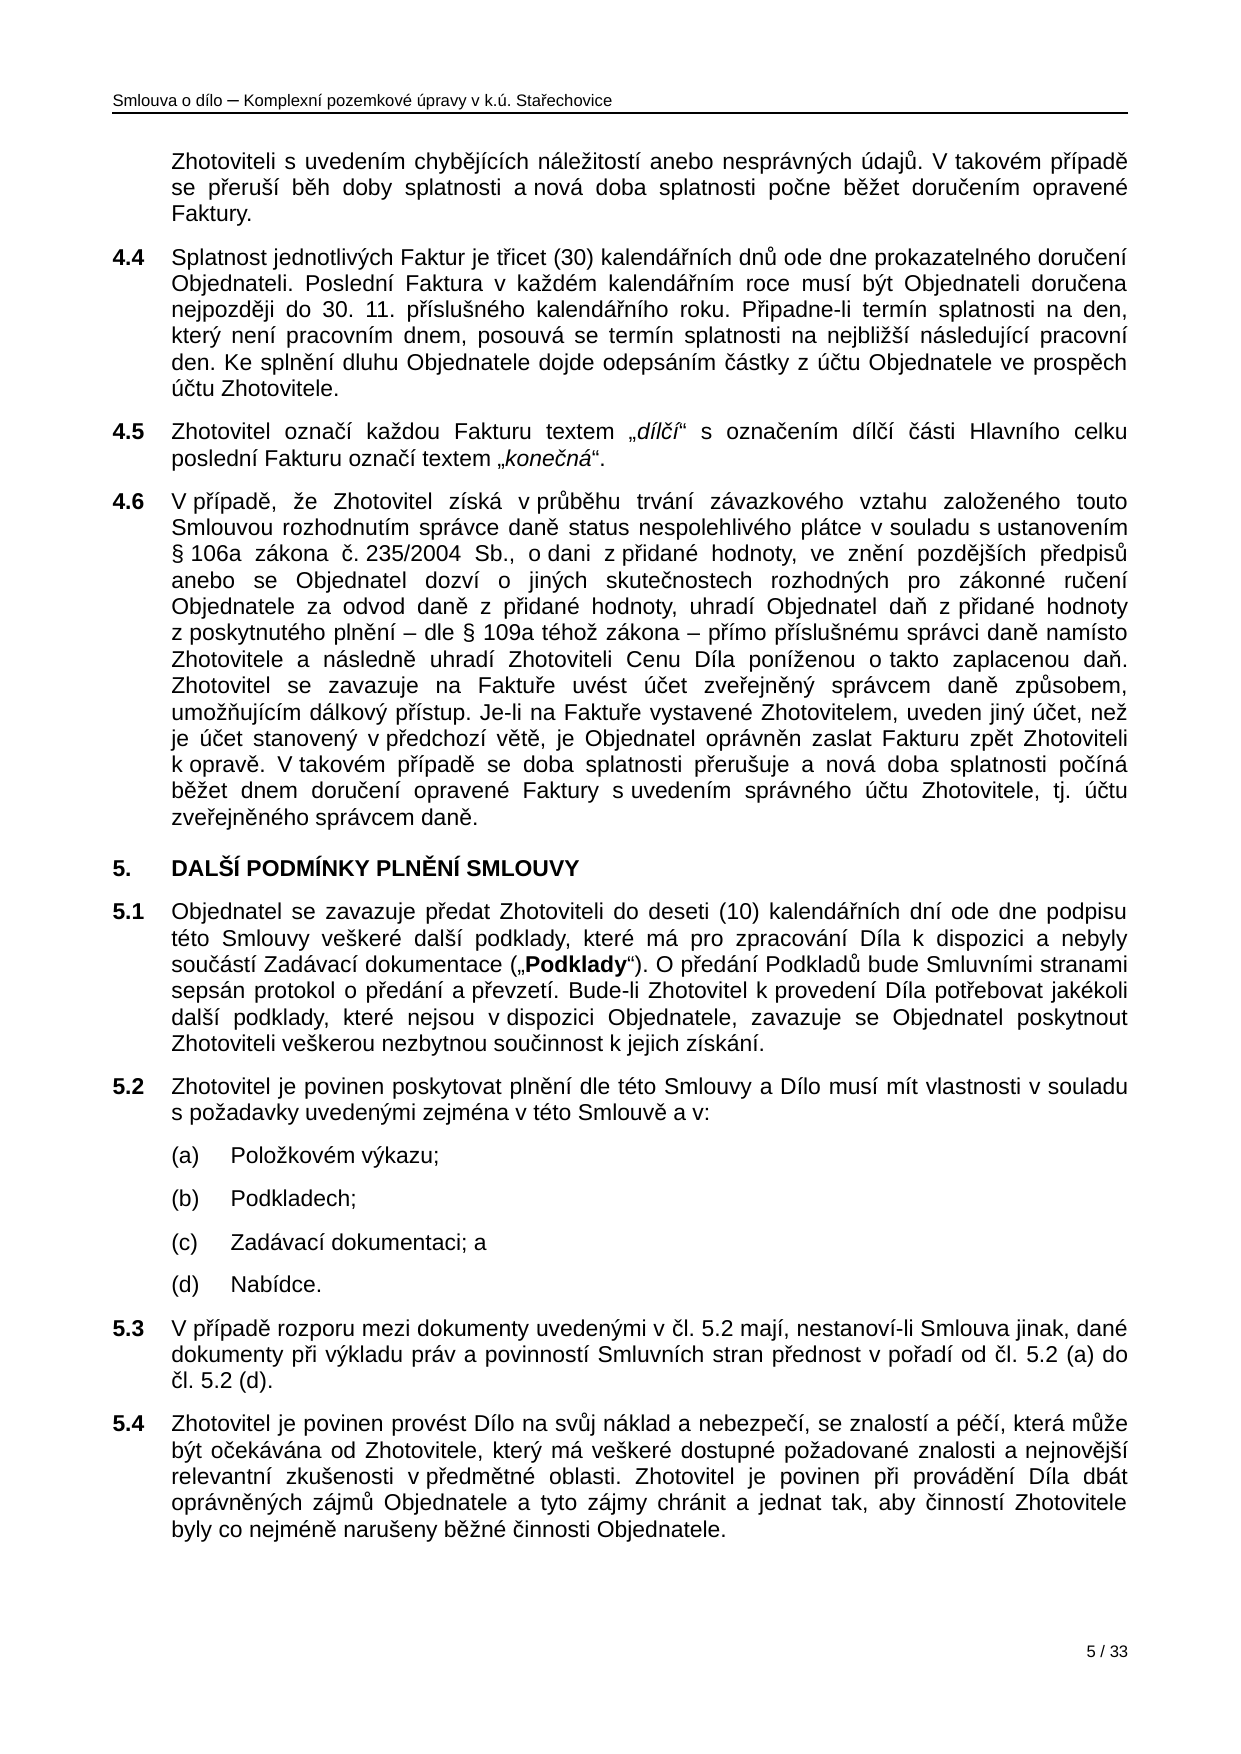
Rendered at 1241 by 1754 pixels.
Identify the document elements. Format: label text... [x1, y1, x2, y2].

text Další podmínky Plnění smlouvy [112, 855, 1128, 882]
text V případě, že Zhotovitel získá v průběhu trvání závazkového vztahu založeného touto Smlouvou rozhodnutím správce daně status nespolehlivého plátce v souladu s ustanovením § 106a zákona č. 235/2004 Sb., o dani z přidané hodnoty, ve znění pozdějších předpisů anebo se Objednatel dozví o jiných skutečnostech rozhodných pro zákonné ručení Objednatele za odvod daně z přidané hodnoty, uhradí Objednatel daň z přidané hodnoty z poskytnutého plnění – dle § 109a téhož zákona – přímo příslušnému správci daně namísto Zhotovitele a následně uhradí Zhotoviteli Cenu Díla poníženou o takto zaplacenou daň. Zhotovitel se zavazuje na Faktuře uvést účet zveřejněný správcem daně způsobem, umožňujícím dálkový přístup. Je-li na Faktuře vystavené Zhotovitelem, uveden jiný účet, než je účet stanovený v předchozí větě, je Objednatel oprávněn zaslat Fakturu zpět Zhotoviteli k opravě. V takovém případě se doba splatnosti přerušuje a nová doba splatnosti počíná běžet dnem doručení opravené Faktury s uvedením správného účtu Zhotovitele, tj. účtu zveřejněného správcem daně. [112, 488, 1128, 830]
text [112, 148, 1128, 227]
text Zhotovitel označí každou Fakturu textem „dílčí“ s označením dílčí části Hlavního celku poslední Fakturu označí textem „konečná“. [112, 418, 1128, 471]
text Splatnost jednotlivých Faktur je třicet (30) kalendářních dnů ode dne prokazatelného doručení Objednateli. Poslední Faktura v každém kalendářním roce musí být Objednateli doručena nejpozději do 30. 11. příslušného kalendářního roku. Připadne-li termín splatnosti na den, který není pracovním dnem, posouvá se termín splatnosti na nejbližší následující pracovní den. Ke splnění dluhu Objednatele dojde odepsáním částky z účtu Objednatele ve prospěch účtu Zhotovitele. [112, 243, 1128, 402]
list Nabídce. [171, 1271, 1128, 1298]
text Objednatel se zavazuje předat Zhotoviteli do deseti (10) kalendářních dní ode dne podpisu této Smlouvy veškeré další podklady, které má pro zpracování Díla k dispozici a nebyly součástí Zadávací dokumentace („Podklady“). O předání Podkladů bude Smluvními stranami sepsán protokol o předání a převzetí. Bude-li Zhotovitel k provedení Díla potřebovat jakékoli další podklady, které nejsou v dispozici Objednatele, zavazuje se Objednatel poskytnout Zhotoviteli veškerou nezbytnou součinnost k jejich získání. [112, 898, 1128, 1056]
text V případě rozporu mezi dokumenty uvedenými v čl. 5.2 mají, nestanoví-li Smlouva jinak, dané dokumenty při výkladu práv a povinností Smluvních stran přednost v pořadí od čl. 5.2 (a) do čl. 5.2 (d). [112, 1314, 1128, 1393]
list Podkladech; [171, 1185, 1128, 1212]
list Položkovém výkazu; [171, 1142, 1128, 1169]
text Zhotovitel je povinen provést Dílo na svůj náklad a nebezpečí, se znalostí a péčí, která může být očekávána od Zhotovitele, který má veškeré dostupné požadované znalosti a nejnovější relevantní zkušenosti v předmětné oblasti. Zhotovitel je povinen při provádění Díla dbát oprávněných zájmů Objednatele a tyto zájmy chránit a jednat tak, aby činností Zhotovitele byly co nejméně narušeny běžné činnosti Objednatele. [112, 1410, 1128, 1542]
list Zadávací dokumentaci; a [171, 1228, 1128, 1255]
text Zhotovitel je povinen poskytovat plnění dle této Smlouvy a Dílo musí mít vlastnosti v souladu s požadavky uvedenými zejména v této Smlouvě a v: [112, 1073, 1128, 1126]
